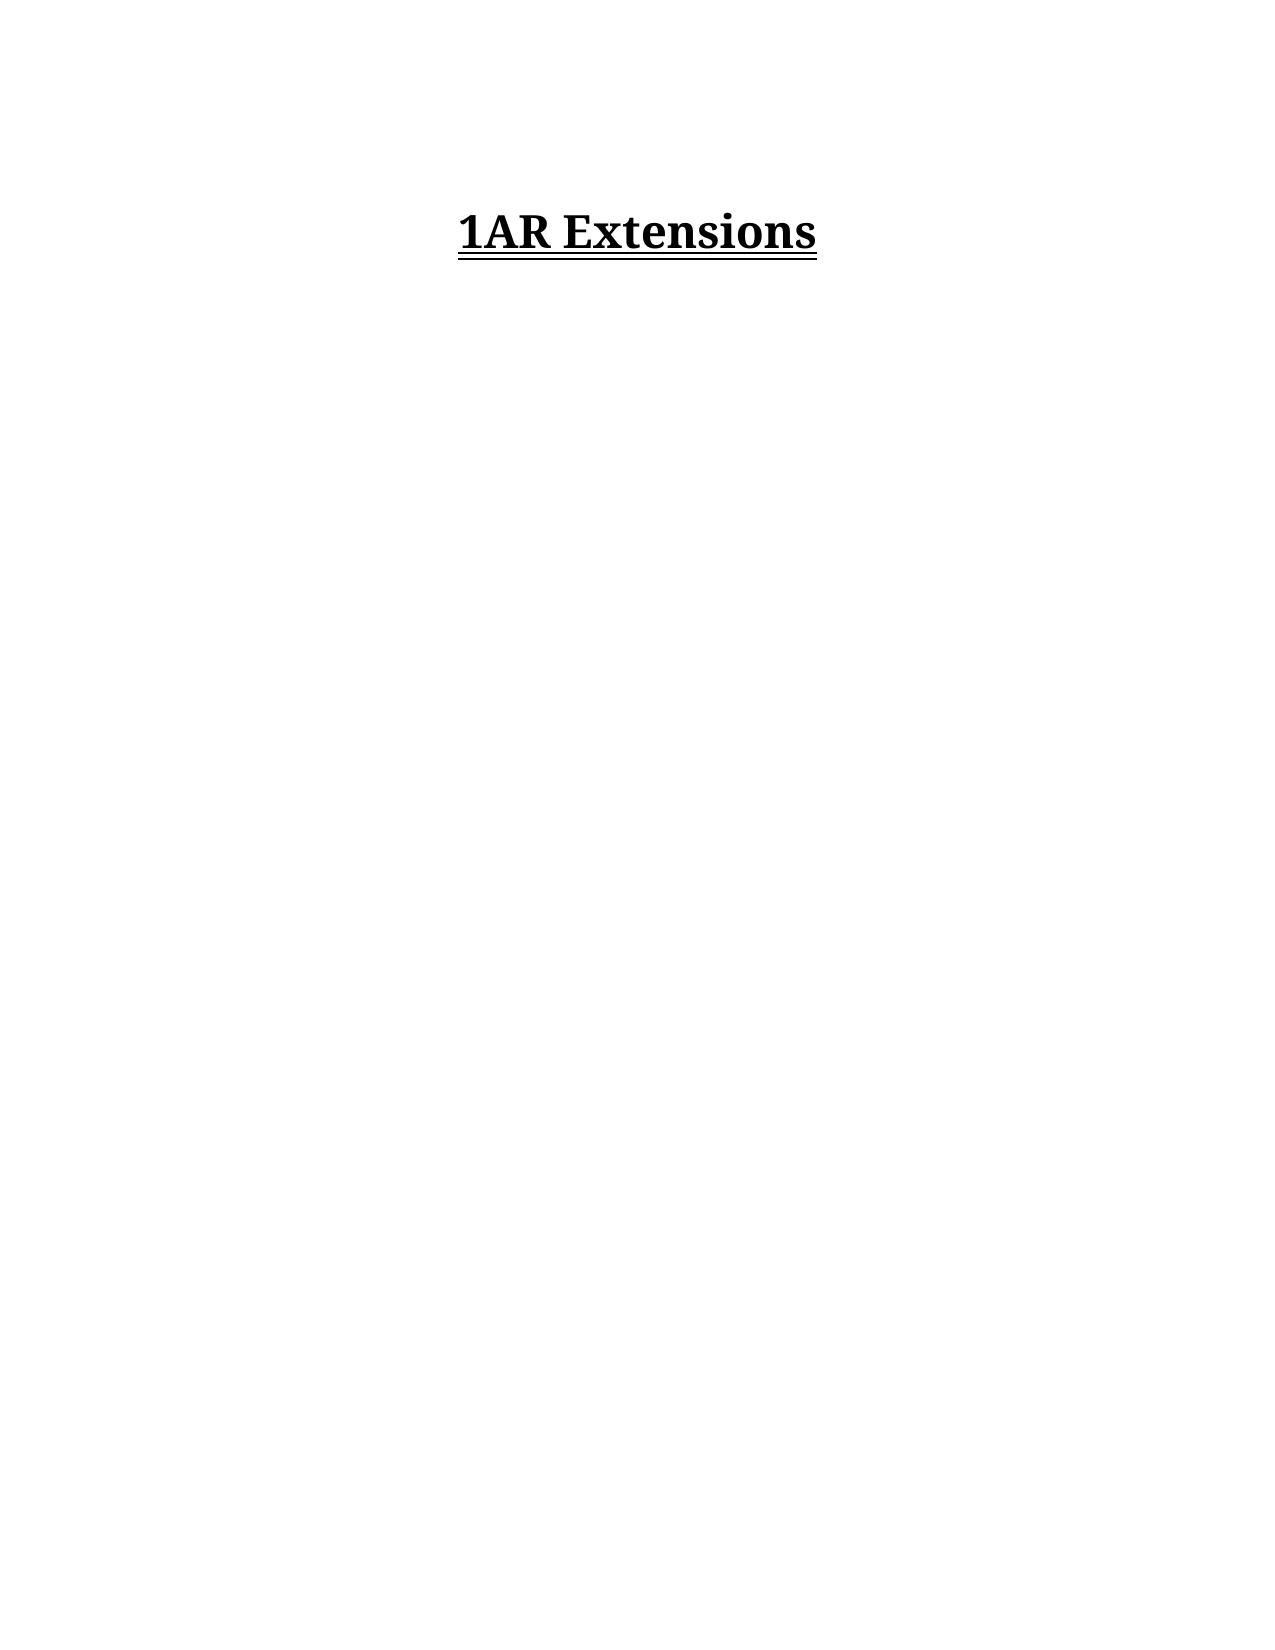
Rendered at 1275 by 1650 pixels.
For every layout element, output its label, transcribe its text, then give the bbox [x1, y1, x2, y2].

subtitle 1AR Extensions [187, 200, 1087, 262]
